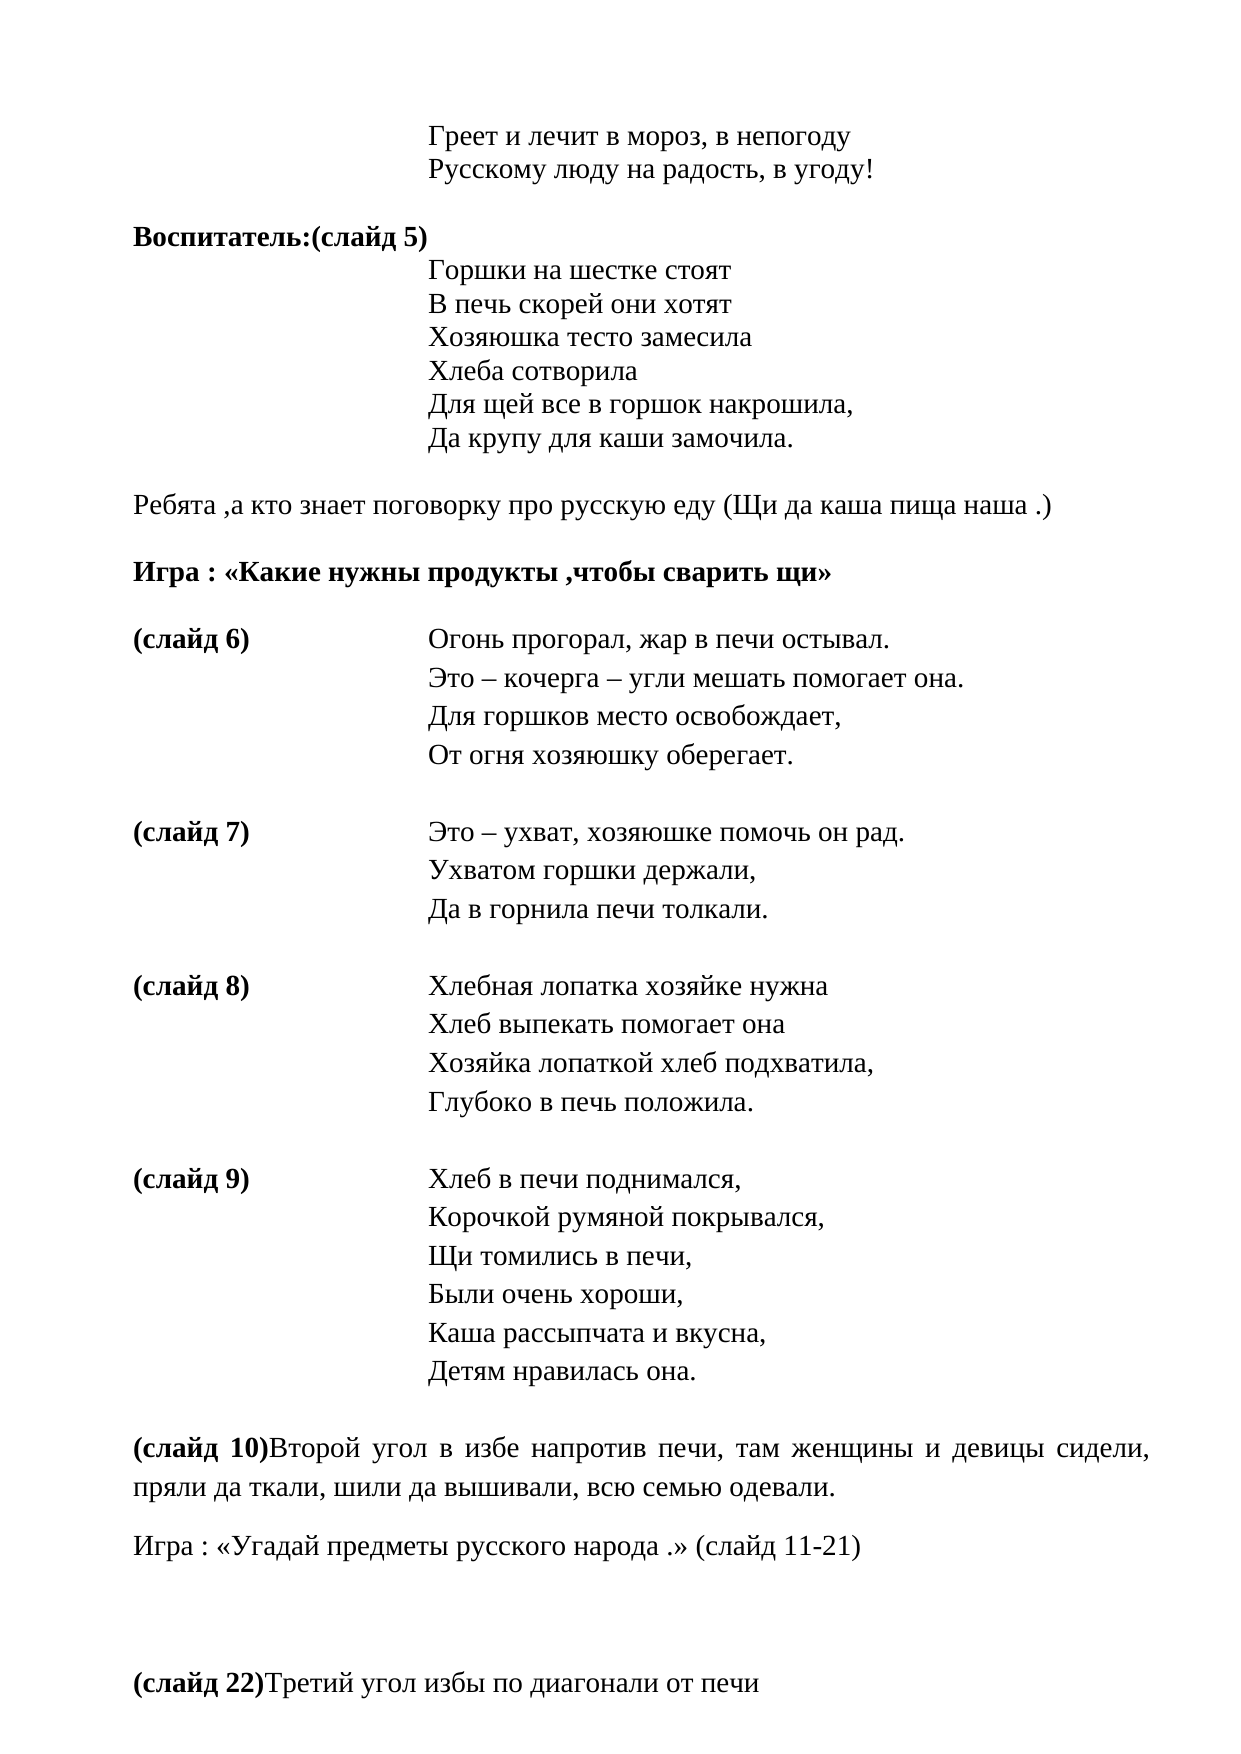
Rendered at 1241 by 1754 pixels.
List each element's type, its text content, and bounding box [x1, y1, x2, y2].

text Ребята ,а кто знает поговорку про русскую еду (Щи да каша пища наша .) [133, 487, 1152, 521]
text Ухватом горшки держали, [133, 852, 1152, 886]
text Да крупу для каши замочила. [133, 420, 1152, 453]
text Горшки на шестке стоят [133, 252, 1152, 286]
text Хозяюшка тесто замесила [133, 319, 1152, 353]
text (слайд 10)Второй угол в избе напротив печи, там женщины и девицы сидели, пряли да ткали, шили да вышивали, всю семью одевали. [133, 1431, 1152, 1503]
text Русскому люду на радость, в угоду! [133, 152, 1152, 185]
text Игра : «Какие нужны продукты ,чтобы сварить щи» [133, 554, 1152, 588]
text Хлеба сотворила [133, 353, 1152, 386]
text Для горшков место освобождает, [133, 698, 1152, 732]
text Щи томились в печи, [133, 1238, 1152, 1271]
text (слайд 6) Огонь прогорал, жар в печи остывал. [133, 621, 1152, 655]
text Глубоко в печь положила. [133, 1084, 1152, 1117]
text Детям нравилась она. [133, 1353, 1152, 1387]
text Это – кочерга – угли мешать помогает она. [133, 660, 1152, 693]
text Для щей все в горшок накрошила, [133, 386, 1152, 420]
text (слайд 8) Хлебная лопатка хозяйке нужна [133, 968, 1152, 1002]
text Хозяйка лопаткой хлеб подхватила, [133, 1045, 1152, 1079]
text Корочкой румяной покрывался, [133, 1199, 1152, 1233]
text Хлеб выпекать помогает она [133, 1007, 1152, 1040]
text (слайд 7) Это – ухват, хозяюшке помочь он рад. [133, 814, 1152, 847]
text От огня хозяюшку оберегает. [133, 737, 1152, 770]
text (слайд 9) Хлеб в печи поднимался, [133, 1161, 1152, 1194]
text В печь скорей они хотят [133, 286, 1152, 319]
text Игра : «Угадай предметы русского народа .» (слайд 11-21) [133, 1528, 1152, 1562]
text Были очень хороши, [133, 1276, 1152, 1310]
text Каша рассыпчата и вкусна, [133, 1315, 1152, 1348]
text Воспитатель:(слайд 5) [133, 219, 1152, 252]
text (слайд 22)Третий угол избы по диагонали от печи [133, 1665, 1152, 1698]
text Греет и лечит в мороз, в непогоду [133, 118, 1152, 152]
text Да в горнила печи толкали. [133, 891, 1152, 924]
